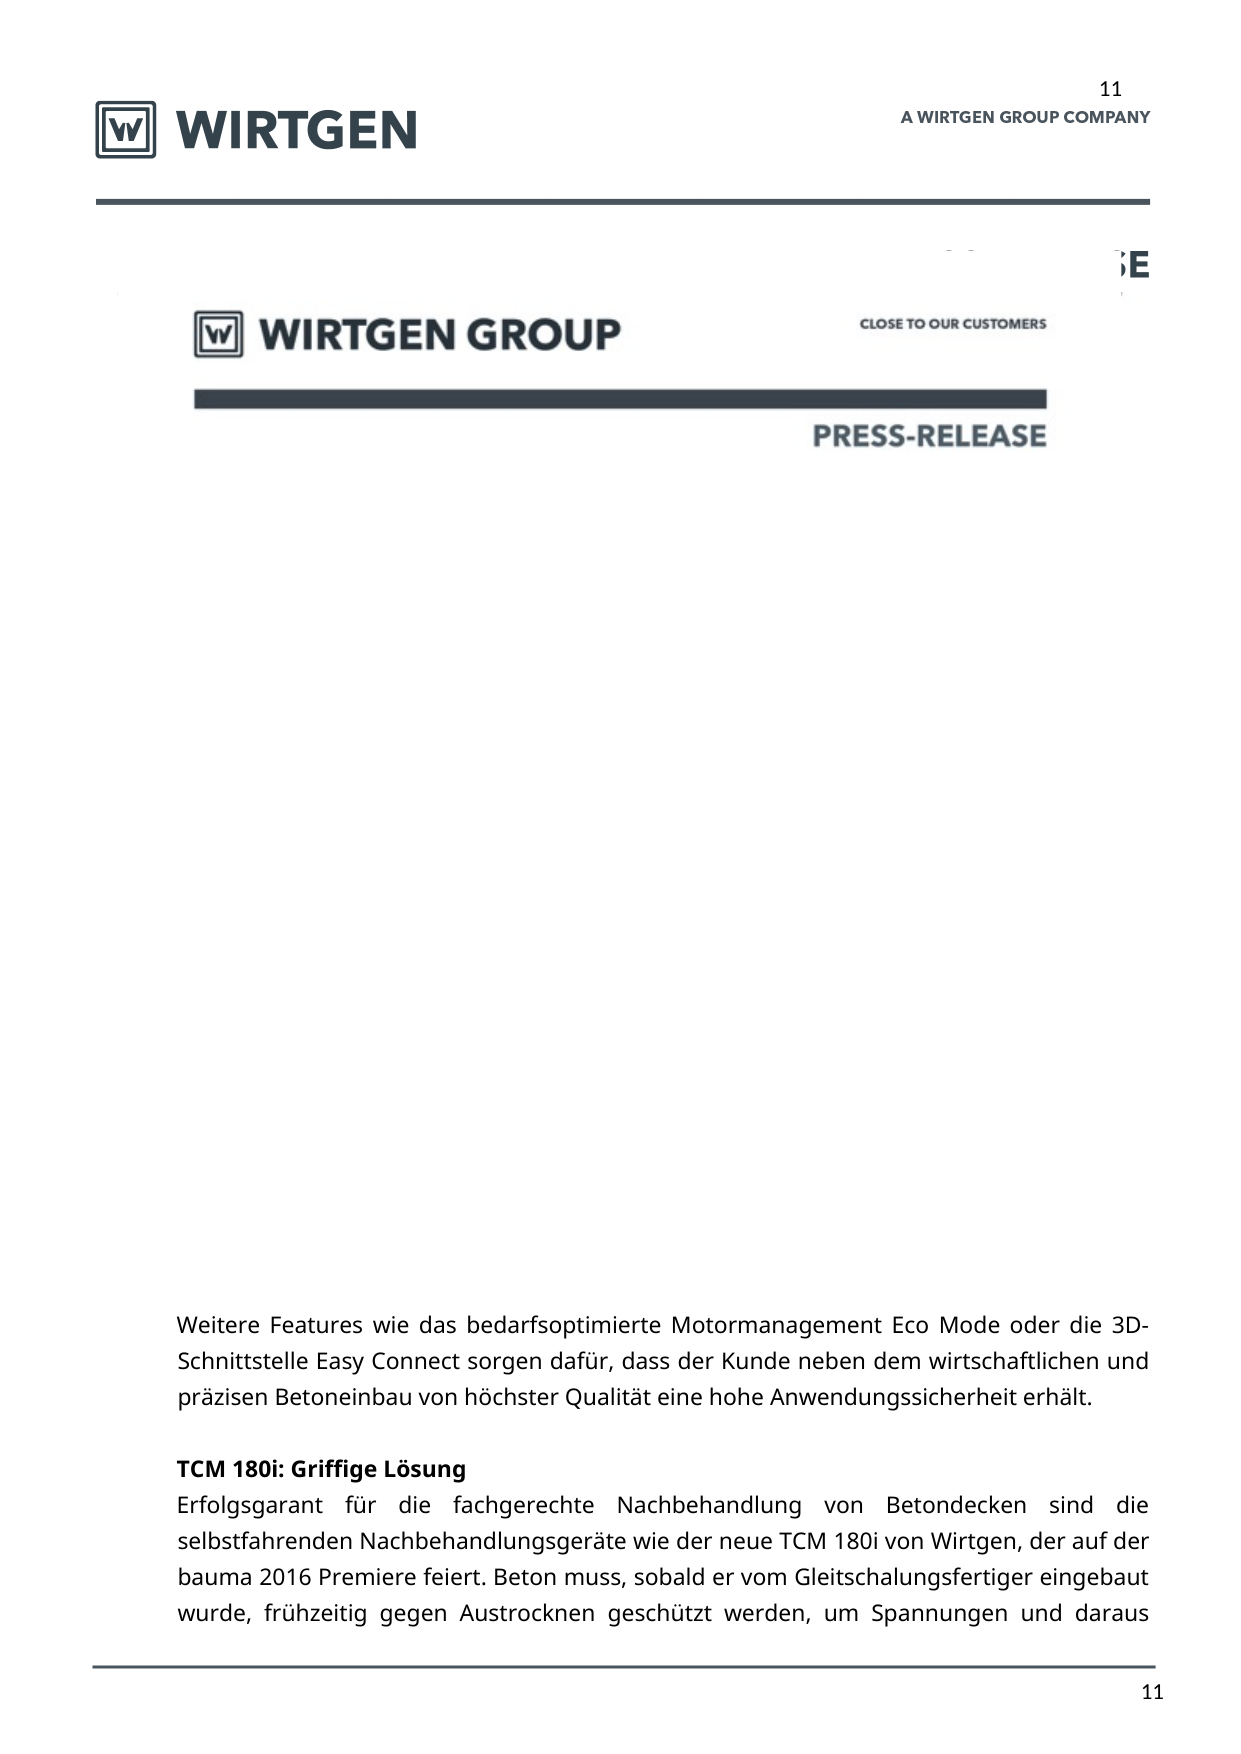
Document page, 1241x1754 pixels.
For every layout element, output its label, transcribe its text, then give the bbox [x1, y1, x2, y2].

picture [76, 73, 1169, 1309]
text TCM 180i: Griffige Lösung [176, 1453, 1150, 1484]
text Erfolgsgarant für die fachgerechte Nachbehandlung von Betondecken sind die selbstfahrenden Nachbehandlungsgeräte wie der neue TCM 180i von Wirtgen, der auf der bauma 2016 Premiere feiert. Beton muss, sobald er vom Gleitschalungsfertiger eingebaut wurde, frühzeitig gegen Austrocknen geschützt werden, um Spannungen und daraus resultierenden Rissen vorzubeugen. Das Nachbehandlungsgerät ist mit einer selbsttätigen Sprüh- und Besenstrichanlage ausgerüstet und folgt beim Betoneinbau unmittelbar dem Gleitschalungsfertiger, um die gewünschte Oberflächenstruktur zu schaffen. Zum Schluss verteilt die Sprühanlage Dispersion auf der frischen Betondecke und verhindert auf diese Weise deren frühzeitiges Austrocknen. [176, 1489, 1150, 1628]
picture [64, 1657, 1175, 1677]
text Weitere Features wie das bedarfsoptimierte Motormanagement Eco Mode oder die 3D-Schnittstelle Easy Connect sorgen dafür, dass der Kunde neben dem wirtschaftlichen und präzisen Betoneinbau von höchster Qualität eine hohe Anwendungssicherheit erhält. [176, 1309, 1150, 1412]
